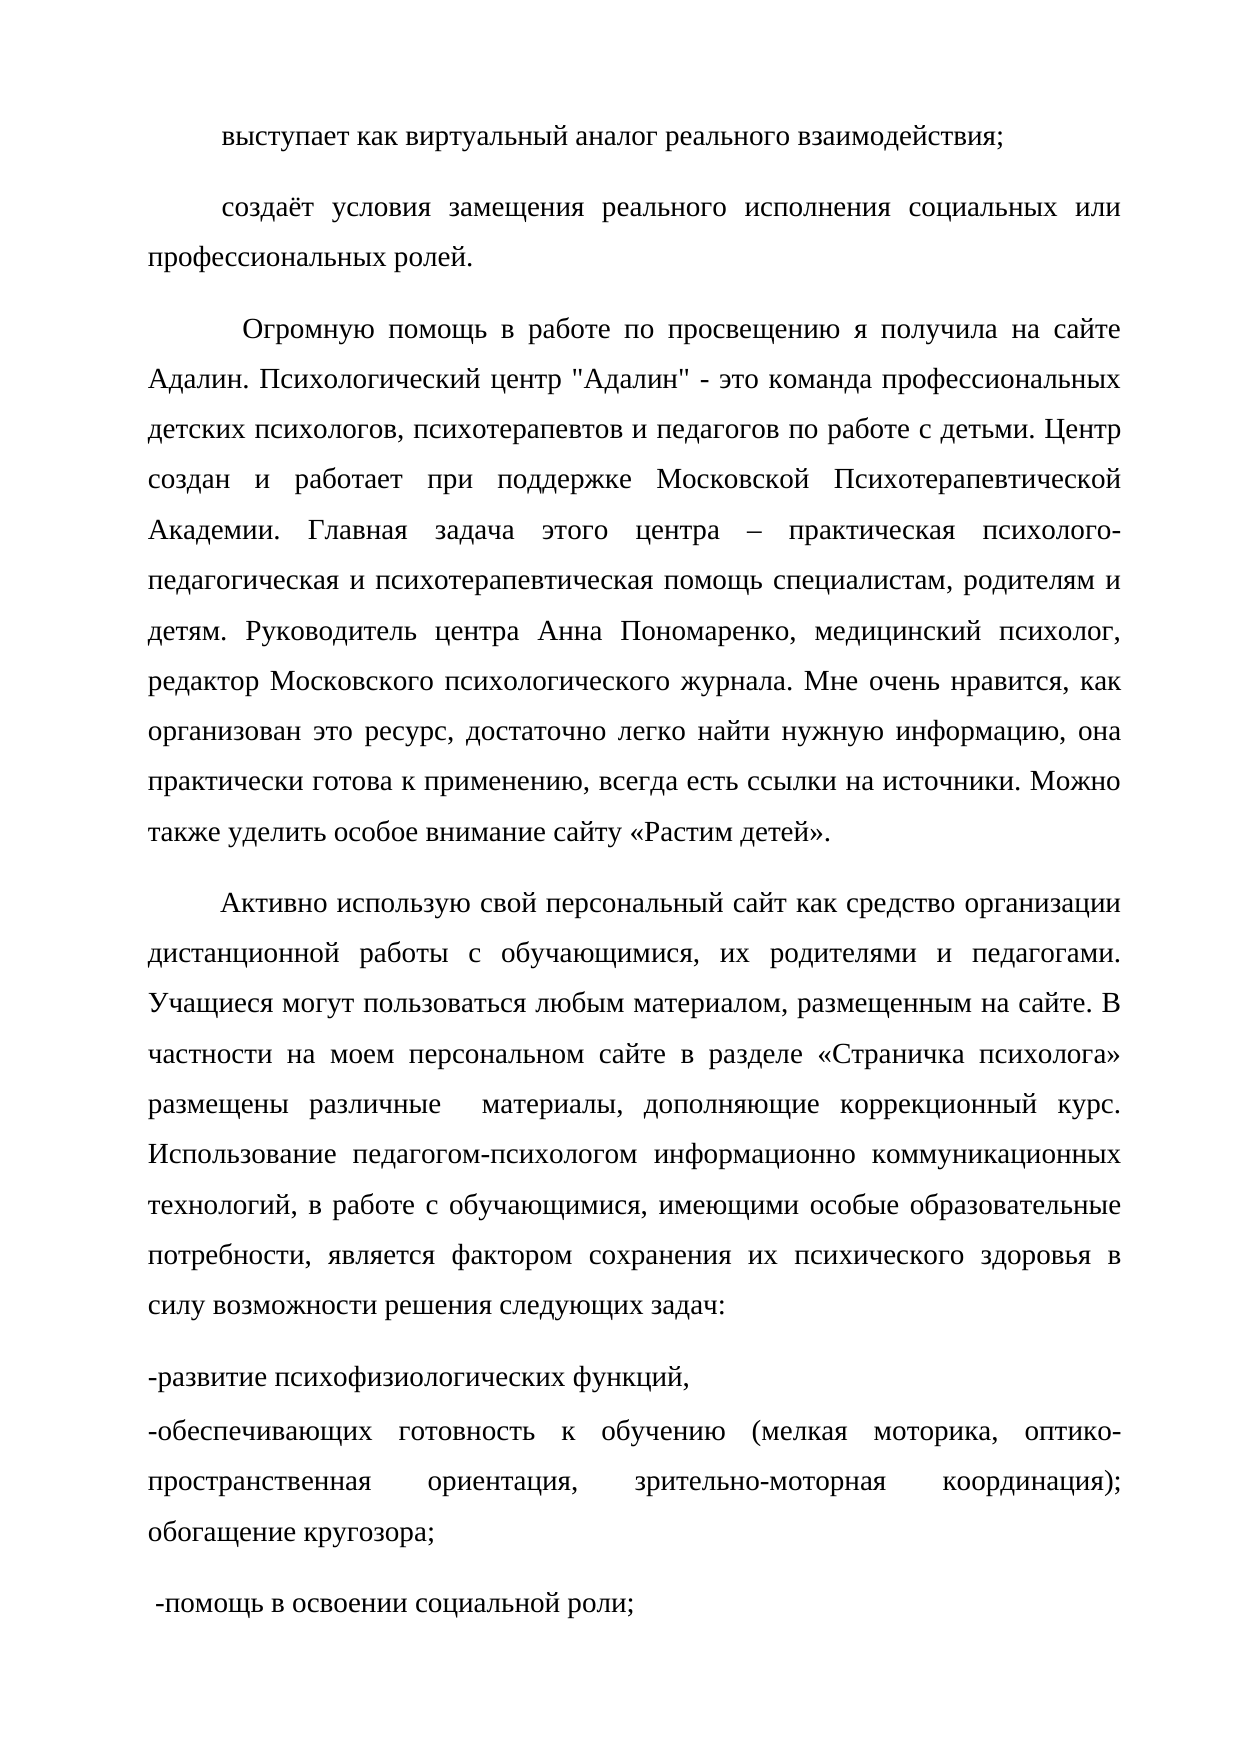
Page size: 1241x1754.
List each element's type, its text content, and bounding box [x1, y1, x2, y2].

text -обеспечивающих готовность к обучению (мелкая моторика, оптико-пространственная ориентация, зрительно-моторная координация); обогащение кругозора; [148, 1413, 1122, 1547]
text  создаёт условия замещения реального исполнения социальных или профессиональных ролей. [148, 189, 1122, 273]
text  выступает как виртуальный аналог реального взаимодействия; [148, 118, 1122, 152]
text Активно использую свой персональный сайт как средство организации дистанционной работы с обучающимися, их родителями и педагогами. Учащиеся могут пользоваться любым материалом, размещенным на сайте. В частности на моем персональном сайте в разделе «Страничка психолога» размещены различные материалы, дополняющие коррекционный курс. Использование педагогом-психологом информационно коммуникационных технологий, в работе с обучающимися, имеющими особые образовательные потребности, является фактором сохранения их психического здоровья в силу возможности решения следующих задач: [148, 885, 1122, 1321]
text -помощь в освоении социальной роли; [148, 1585, 1122, 1618]
text Огромную помощь в работе по просвещению я получила на сайте Адалин. Психологический центр "Адалин" - это команда профессиональных детских психологов, психотерапевтов и педагогов по работе с детьми. Центр создан и работает при поддержке Московской Психотерапевтической Академии. Главная задача этого центра – практическая психолого-педагогическая и психотерапевтическая помощь специалистам, родителям и детям. Руководитель центра Анна Пономаренко, медицинский психолог, редактор Московского психологического журнала. Мне очень нравится, как организован это ресурс, достаточно легко найти нужную информацию, она практически готова к применению, всегда есть ссылки на источники. Можно также уделить особое внимание сайту «Растим детей». [148, 311, 1122, 847]
text -развитие психофизиологических функций, [148, 1359, 1122, 1392]
